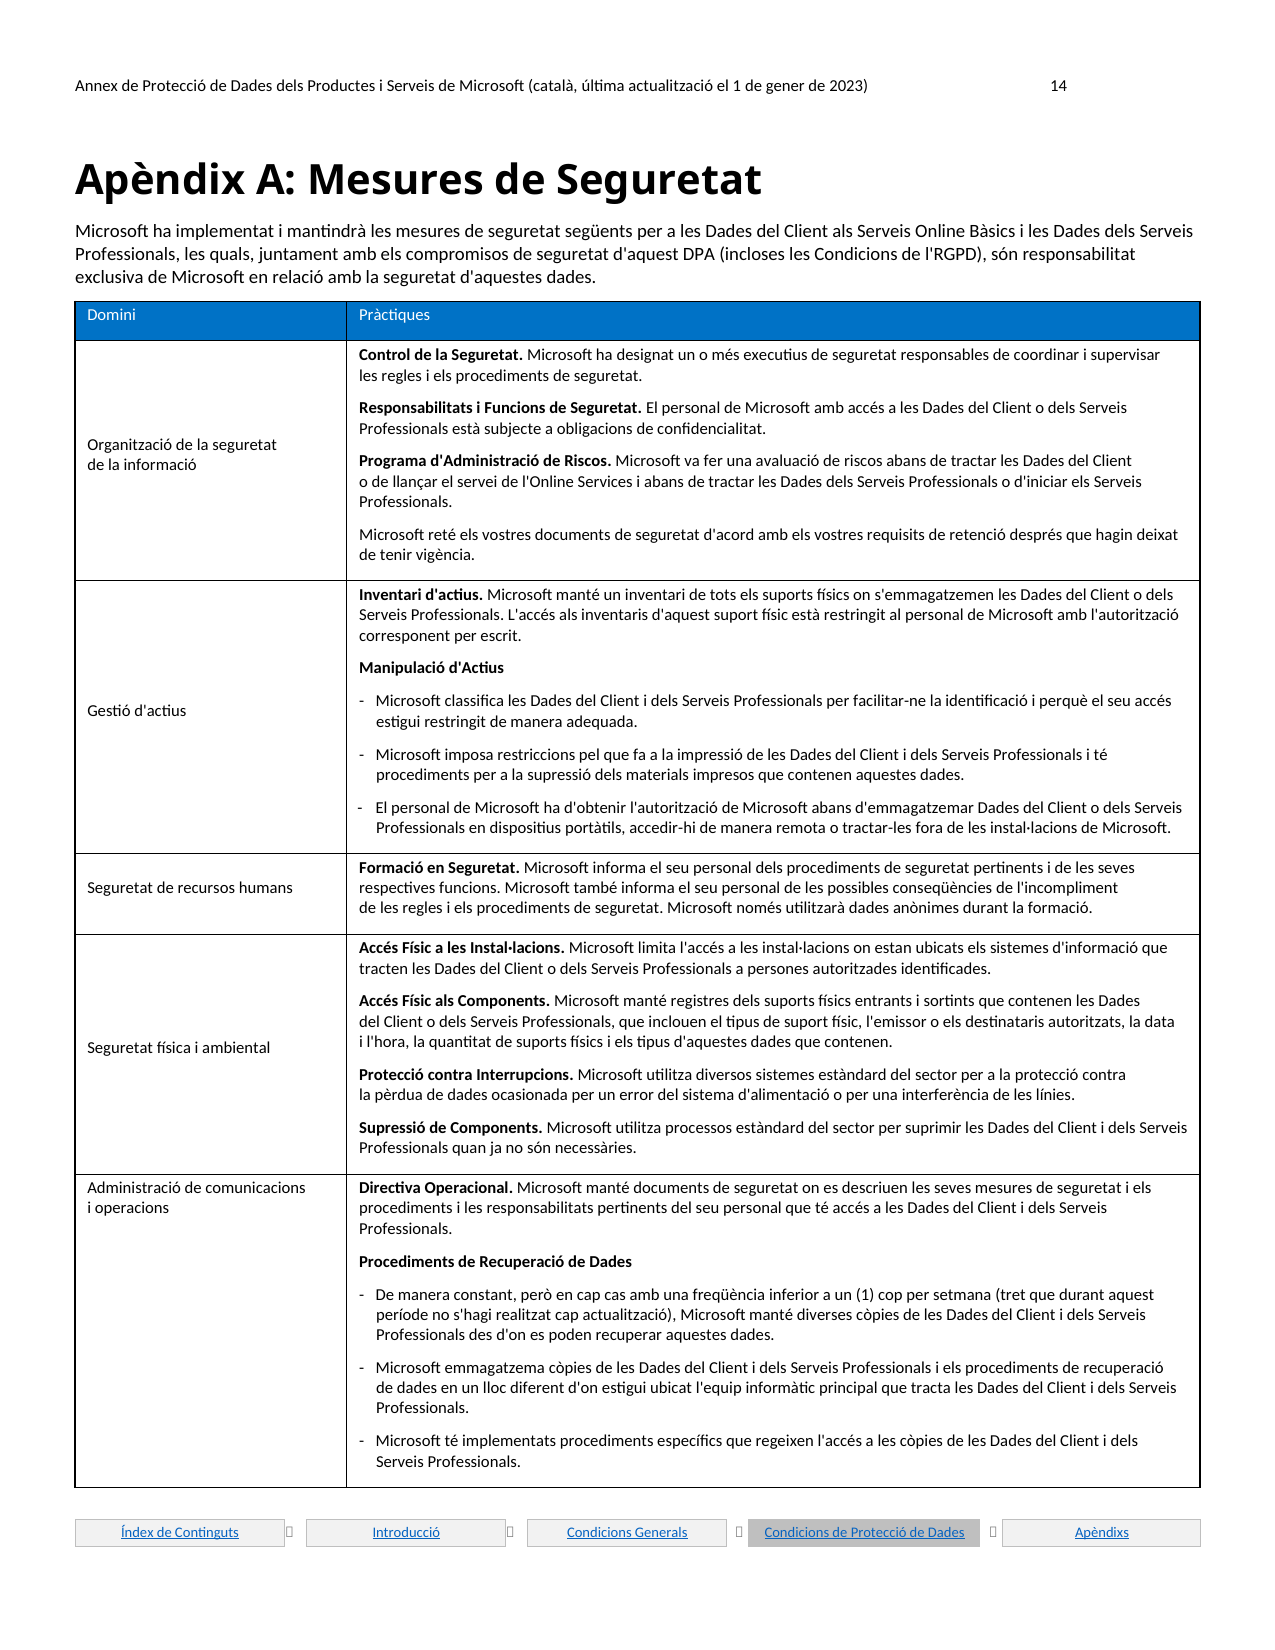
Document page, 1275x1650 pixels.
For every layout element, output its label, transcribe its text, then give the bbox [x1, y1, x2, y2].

list Microsoft ha implementat i mantindrà les mesures de seguretat següents per a les Dades del Client als Serveis Online Bàsics i les Dades dels Serveis Professionals, les quals, juntament amb els compromisos de seguretat d'aquest DPA (incloses les Condicions de l'RGPD), són responsabilitat exclusiva de Microsoft en relació amb la seguretat d'aquestes dades. [75, 219, 1200, 288]
table_cell Organització de la seguretat de la informació [76, 341, 346, 580]
table_cell Inventari d'actius. Microsoft manté un inventari de tots els suports físics on s'emmagatzemen les Dades del Client o dels Serveis Professionals. L'accés als inventaris d'aquest suport físic està restringit al personal de Microsoft amb l'autorització corresponent per escrit. Manipulació d'Actius - Microsoft classifica les Dades del Client i dels Serveis Professionals per facilitar-ne la identificació i perquè el seu accés estigui restringit de manera adequada. - Microsoft imposa restriccions pel que fa a la impressió de les Dades del Client i dels Serveis Professionals i té procediments per a la supressió dels materials impresos que contenen aquestes dades. El personal de Microsoft ha d'obtenir l'autorització de Microsoft abans d'emmagatzemar Dades del Client o dels Serveis Professionals en dispositius portàtils, accedir-hi de manera remota o tractar-les fora de les instal·lacions de Microsoft. [347, 581, 1199, 853]
table_cell Gestió d'actius [76, 581, 346, 853]
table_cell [347, 1175, 1199, 1487]
table_cell Control de la Seguretat. Microsoft ha designat un o més executius de seguretat responsables de coordinar i supervisar les regles i els procediments de seguretat. Responsabilitats i Funcions de Seguretat. El personal de Microsoft amb accés a les Dades del Client o dels Serveis Professionals està subjecte a obligacions de confidencialitat. Programa d'Administració de Riscos. Microsoft va fer una avaluació de riscos abans de tractar les Dades del Client o de llançar el servei de l'Online Services i abans de tractar les Dades dels Serveis Professionals o d'iniciar els Serveis Professionals. Microsoft reté els vostres documents de seguretat d'acord amb els vostres requisits de retenció després que hagin deixat de tenir vigència. [347, 341, 1199, 580]
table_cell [76, 1175, 346, 1487]
table_cell Accés Físic a les Instal·lacions. Microsoft limita l'accés a les instal·lacions on estan ubicats els sistemes d'informació que tracten les Dades del Client o dels Serveis Professionals a persones autoritzades identificades. Accés Físic als Components. Microsoft manté registres dels suports físics entrants i sortints que contenen les Dades del Client o dels Serveis Professionals, que inclouen el tipus de suport físic, l'emissor o els destinataris autoritzats, la data i l'hora, la quantitat de suports físics i els tipus d'aquestes dades que contenen. Protecció contra Interrupcions. Microsoft utilitza diversos sistemes estàndard del sector per a la protecció contra la pèrdua de dades ocasionada per un error del sistema d'alimentació o per una interferència de les línies. Supressió de Components. Microsoft utilitza processos estàndard del sector per suprimir les Dades del Client i dels Serveis Professionals quan ja no són necessàries. [347, 935, 1199, 1173]
table_cell Seguretat de recursos humans [76, 854, 346, 933]
table_header Domini [76, 302, 346, 340]
table_cell Formació en Seguretat. Microsoft informa el seu personal dels procediments de seguretat pertinents i de les seves respectives funcions. Microsoft també informa el seu personal de les possibles conseqüències de l'incompliment de les regles i els procediments de seguretat. Microsoft només utilitzarà dades anònimes durant la formació. [347, 854, 1199, 933]
subtitle Apèndix A: Mesures de Seguretat [75, 150, 1200, 207]
table_header Pràctiques [347, 302, 1199, 340]
table_cell Seguretat física i ambiental [76, 935, 346, 1173]
